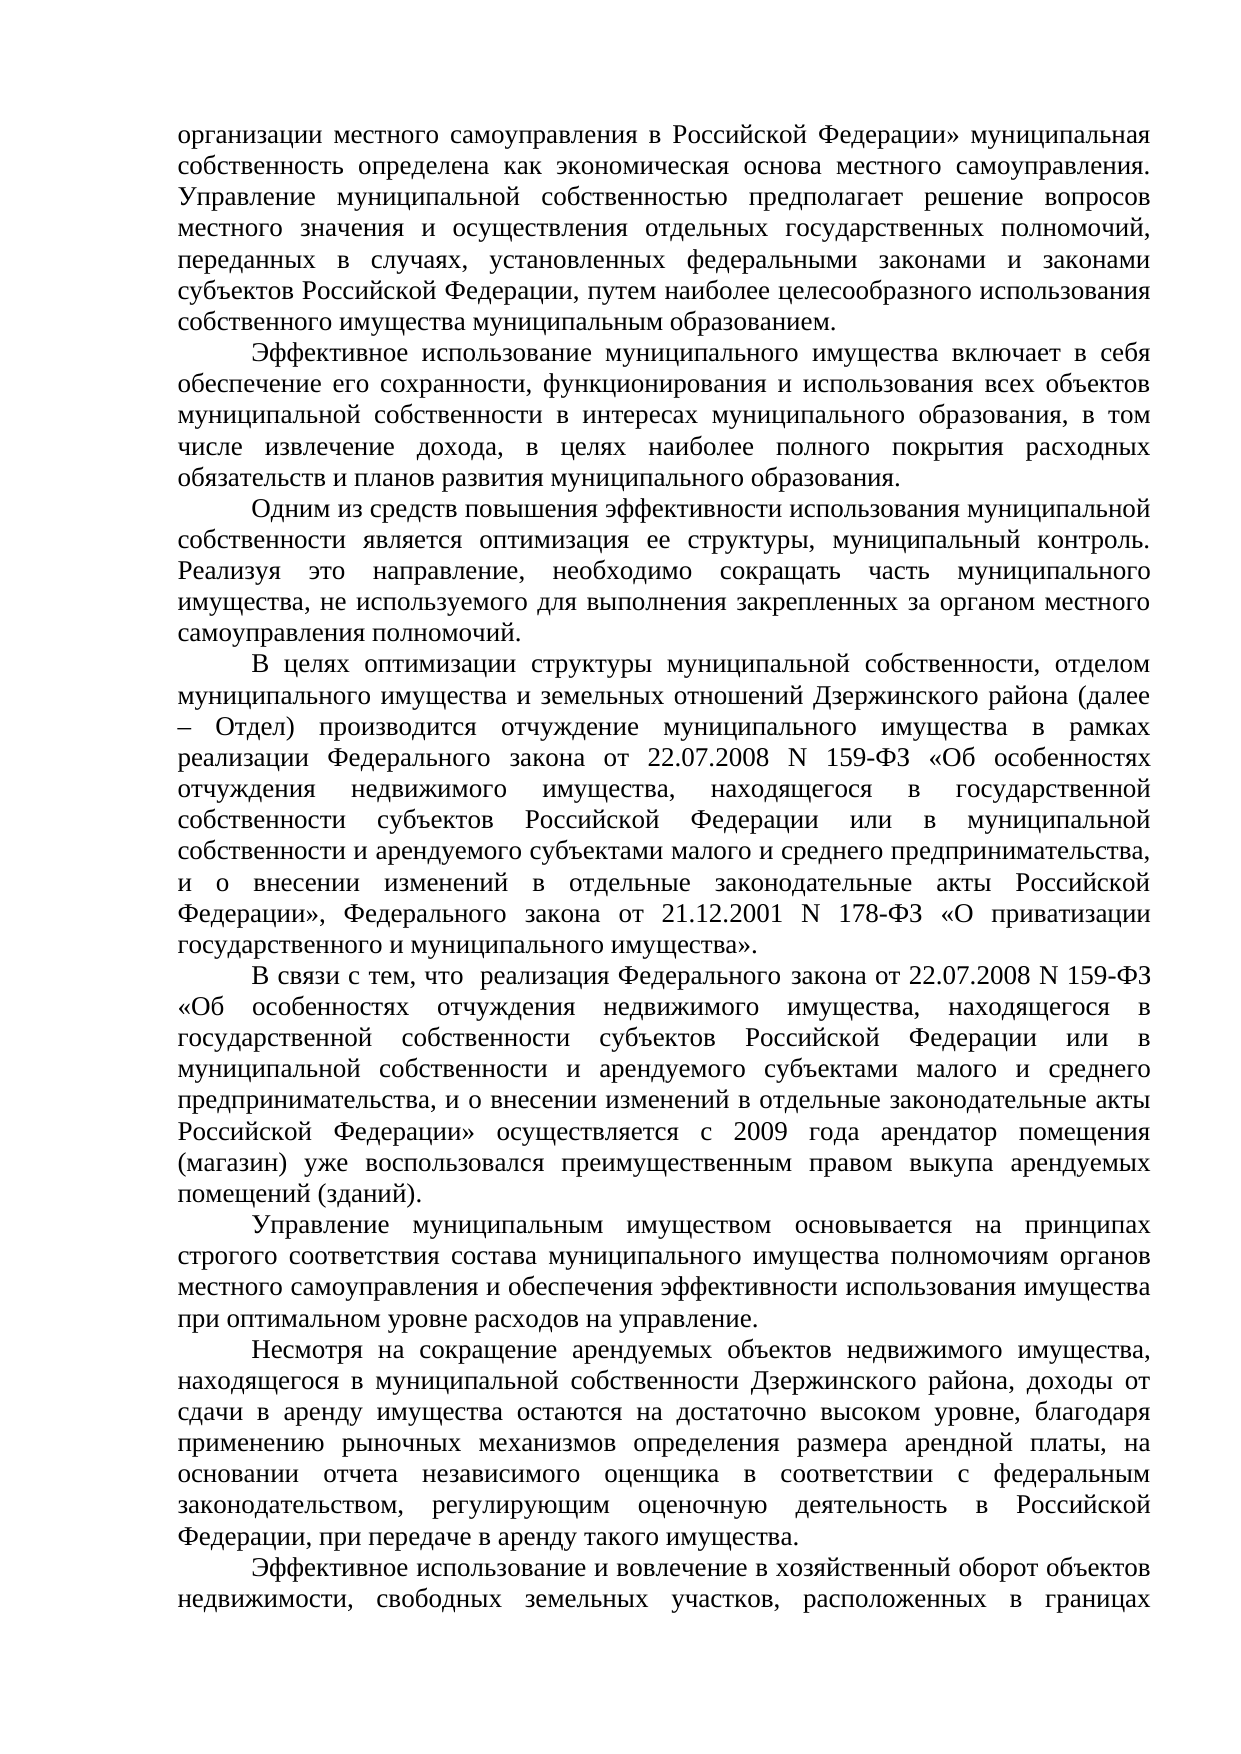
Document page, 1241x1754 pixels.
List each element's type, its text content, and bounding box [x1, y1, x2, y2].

text В связи с тем, что реализация Федерального закона от 22.07.2008 N 159-ФЗ «Об особенностях отчуждения недвижимого имущества, находящегося в государственной собственности субъектов Российской Федерации или в муниципальной собственности и арендуемого субъектами малого и среднего предпринимательства, и о внесении изменений в отдельные законодательные акты Российской Федерации» осуществляется с 2009 года арендатор помещения (магазин) уже воспользовался преимущественным правом выкупа арендуемых помещений (зданий). [177, 959, 1152, 1208]
text Эффективное использование муниципального имущества включает в себя обеспечение его сохранности, функционирования и использования всех объектов муниципальной собственности в интересах муниципального образования, в том числе извлечение дохода, в целях наиболее полного покрытия расходных обязательств и планов развития муниципального образования. [177, 336, 1152, 492]
text Управление муниципальным имуществом основывается на принципах строгого соответствия состава муниципального имущества полномочиям органов местного самоуправления и обеспечения эффективности использования имущества при оптимальном уровне расходов на управление. [177, 1208, 1152, 1333]
text Несмотря на сокращение арендуемых объектов недвижимого имущества, находящегося в муниципальной собственности Дзержинского района, доходы от сдачи в аренду имущества остаются на достаточно высоком уровне, благодаря применению рыночных механизмов определения размера арендной платы, на основании отчета независимого оценщика в соответствии с федеральным законодательством, регулирующим оценочную деятельность в Российской Федерации, при передаче в аренду такого имущества. [177, 1333, 1152, 1551]
text В целях оптимизации структуры муниципальной собственности, отделом муниципального имущества и земельных отношений Дзержинского района (далее – Отдел) производится отчуждение муниципального имущества в рамках реализации Федерального закона от 22.07.2008 N 159-ФЗ «Об особенностях отчуждения недвижимого имущества, находящегося в государственной собственности субъектов Российской Федерации или в муниципальной собственности и арендуемого субъектами малого и среднего предпринимательства, и о внесении изменений в отдельные законодательные акты Российской Федерации», Федерального закона от 21.12.2001 N 178-ФЗ «О приватизации государственного и муниципального имущества». [177, 648, 1152, 959]
text Одним из средств повышения эффективности использования муниципальной собственности является оптимизация ее структуры, муниципальный контроль. Реализуя это направление, необходимо сокращать часть муниципального имущества, не используемого для выполнения закрепленных за органом местного самоуправления полномочий. [177, 492, 1152, 648]
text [177, 1551, 1152, 1613]
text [177, 118, 1152, 336]
